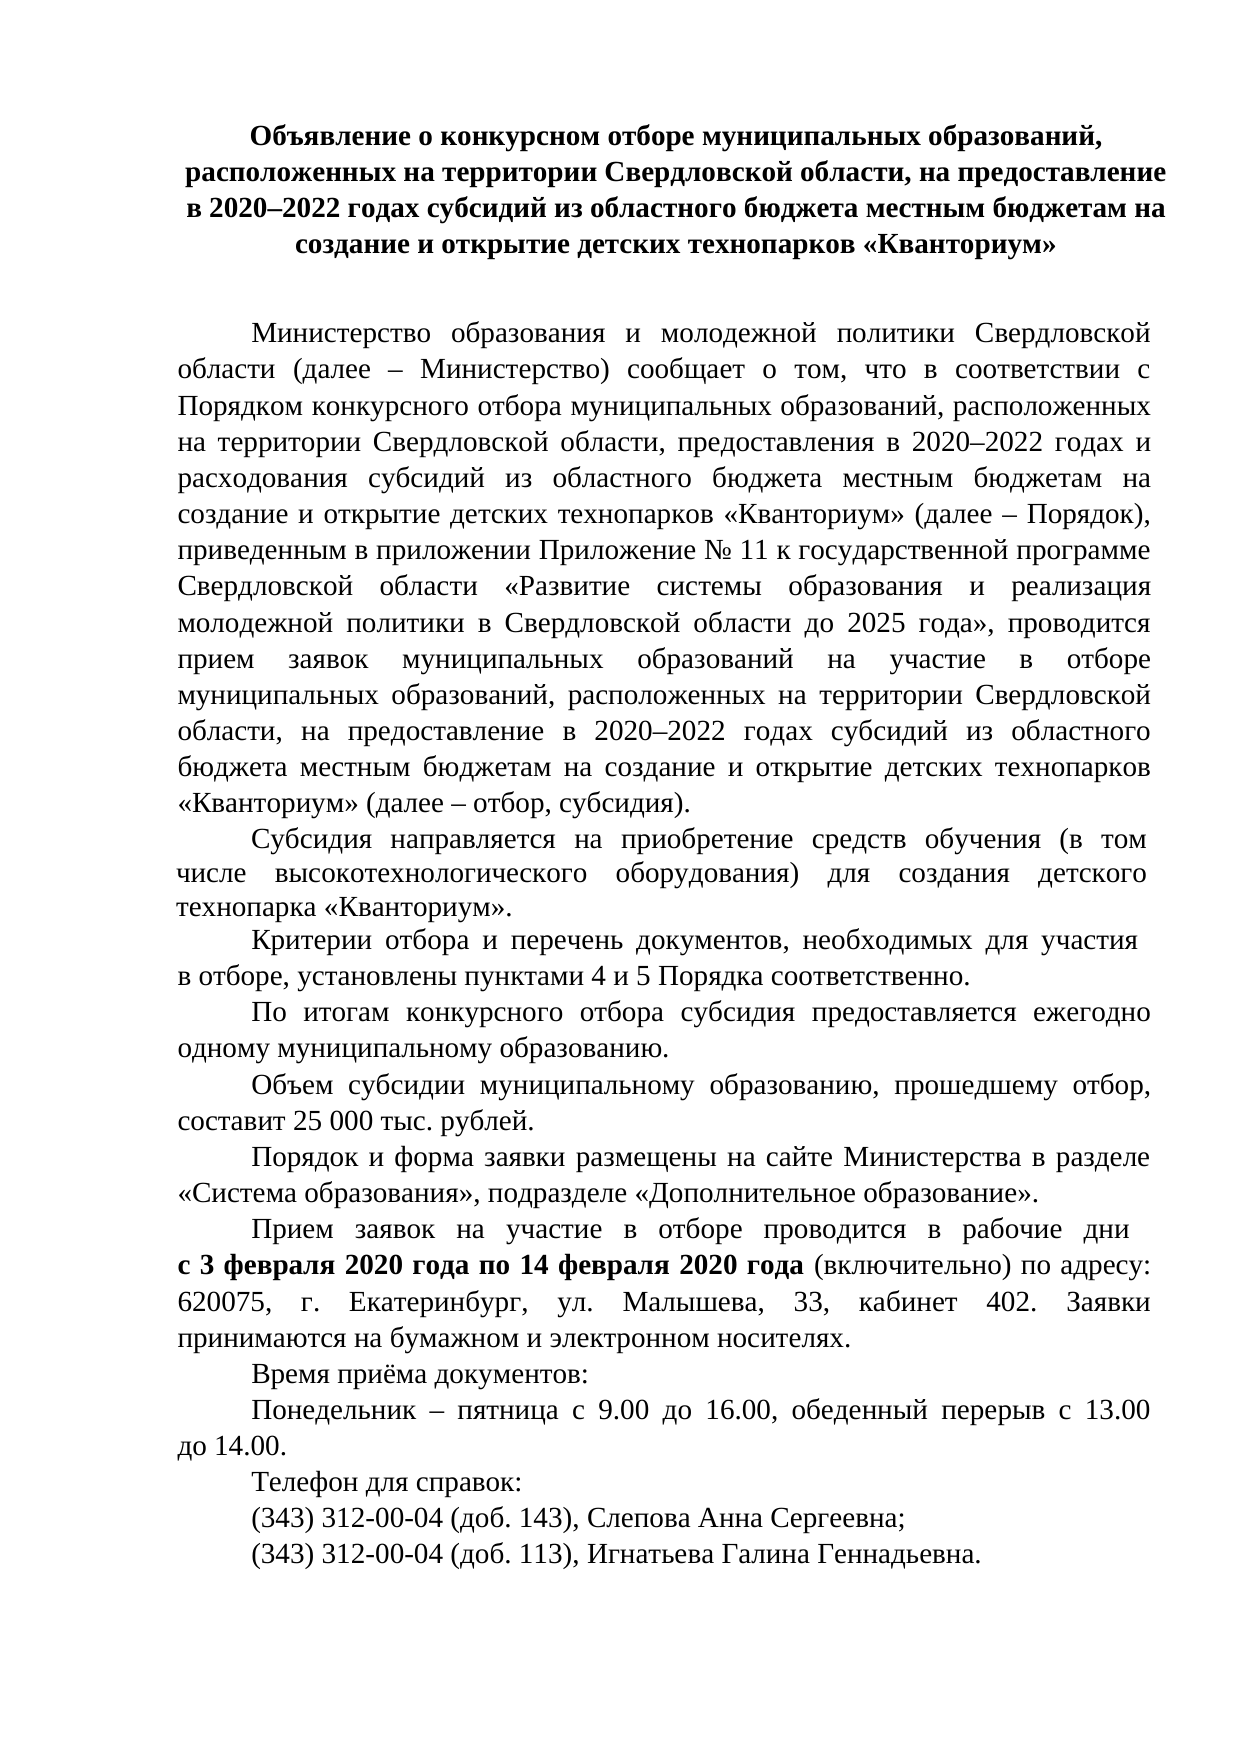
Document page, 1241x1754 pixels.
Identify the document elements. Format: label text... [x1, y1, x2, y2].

text Министерство образования и молодежной политики Свердловской области (далее – Министерство) сообщает о том, что в соответствии с Порядком конкурсного отбора муниципальных образований, расположенных на территории Свердловской области, предоставления в 2020–2022 годах и расходования субсидий из областного бюджета местным бюджетам на создание и открытие детских технопарков «Кванториум» (далее – Порядок), приведенным в приложении Приложение № 11 к государственной программе Свердловской области «Развитие системы образования и реализация молодежной политики в Свердловской области до 2025 года», проводится прием заявок муниципальных образований на участие в отборе муниципальных образований, расположенных на территории Свердловской области, на предоставление в 2020–2022 годах субсидий из областного бюджета местным бюджетам на создание и открытие детских технопарков «Кванториум» (далее – отбор, субсидия). [177, 316, 1152, 819]
text (343) 312-00-04 (доб. 113), Игнатьева Галина Геннадьевна. [177, 1537, 1152, 1570]
text Понедельник – пятница с 9.00 до 16.00, обеденный перерыв с 13.00 до 14.00. [177, 1392, 1152, 1462]
text Телефон для справок: [177, 1464, 1152, 1498]
text Прием заявок на участие в отборе проводится в рабочие дни с 3 февраля 2020 года по 14 февраля 2020 года (включительно) по адресу: 620075, г. Екатеринбург, ул. Малышева, 33, кабинет 402. Заявки принимаются на бумажном и электронном носителях. [177, 1211, 1152, 1353]
text Объявление о конкурсном отборе муниципальных образований, расположенных на территории Свердловской области, на предоставление в 2020–2022 годах субсидий из областного бюджета местным бюджетам на создание и открытие детских технопарков «Кванториум» [179, 118, 1173, 260]
text (343) 312-00-04 (доб. 143), Слепова Анна Сергеевна; [177, 1501, 1152, 1534]
text Критерии отбора и перечень документов, необходимых для участия в отборе, установлены пунктами 4 и 5 Порядка соответственно. [177, 922, 1152, 992]
text По итогам конкурсного отбора субсидия предоставляется ежегодно одному муниципальному образованию. [177, 994, 1152, 1064]
text Время приёма документов: [177, 1356, 1152, 1389]
text Порядок и форма заявки размещены на сайте Министерства в разделе «Система образования», подразделе «Дополнительное образование». [177, 1139, 1152, 1209]
text Субсидия направляется на приобретение средств обучения (в том числе высокотехнологического оборудования) для создания детского технопарка «Кванториум». [176, 822, 1148, 922]
text Объем субсидии муниципальному образованию, прошедшему отбор, составит 25 000 тыс. рублей. [177, 1067, 1152, 1136]
